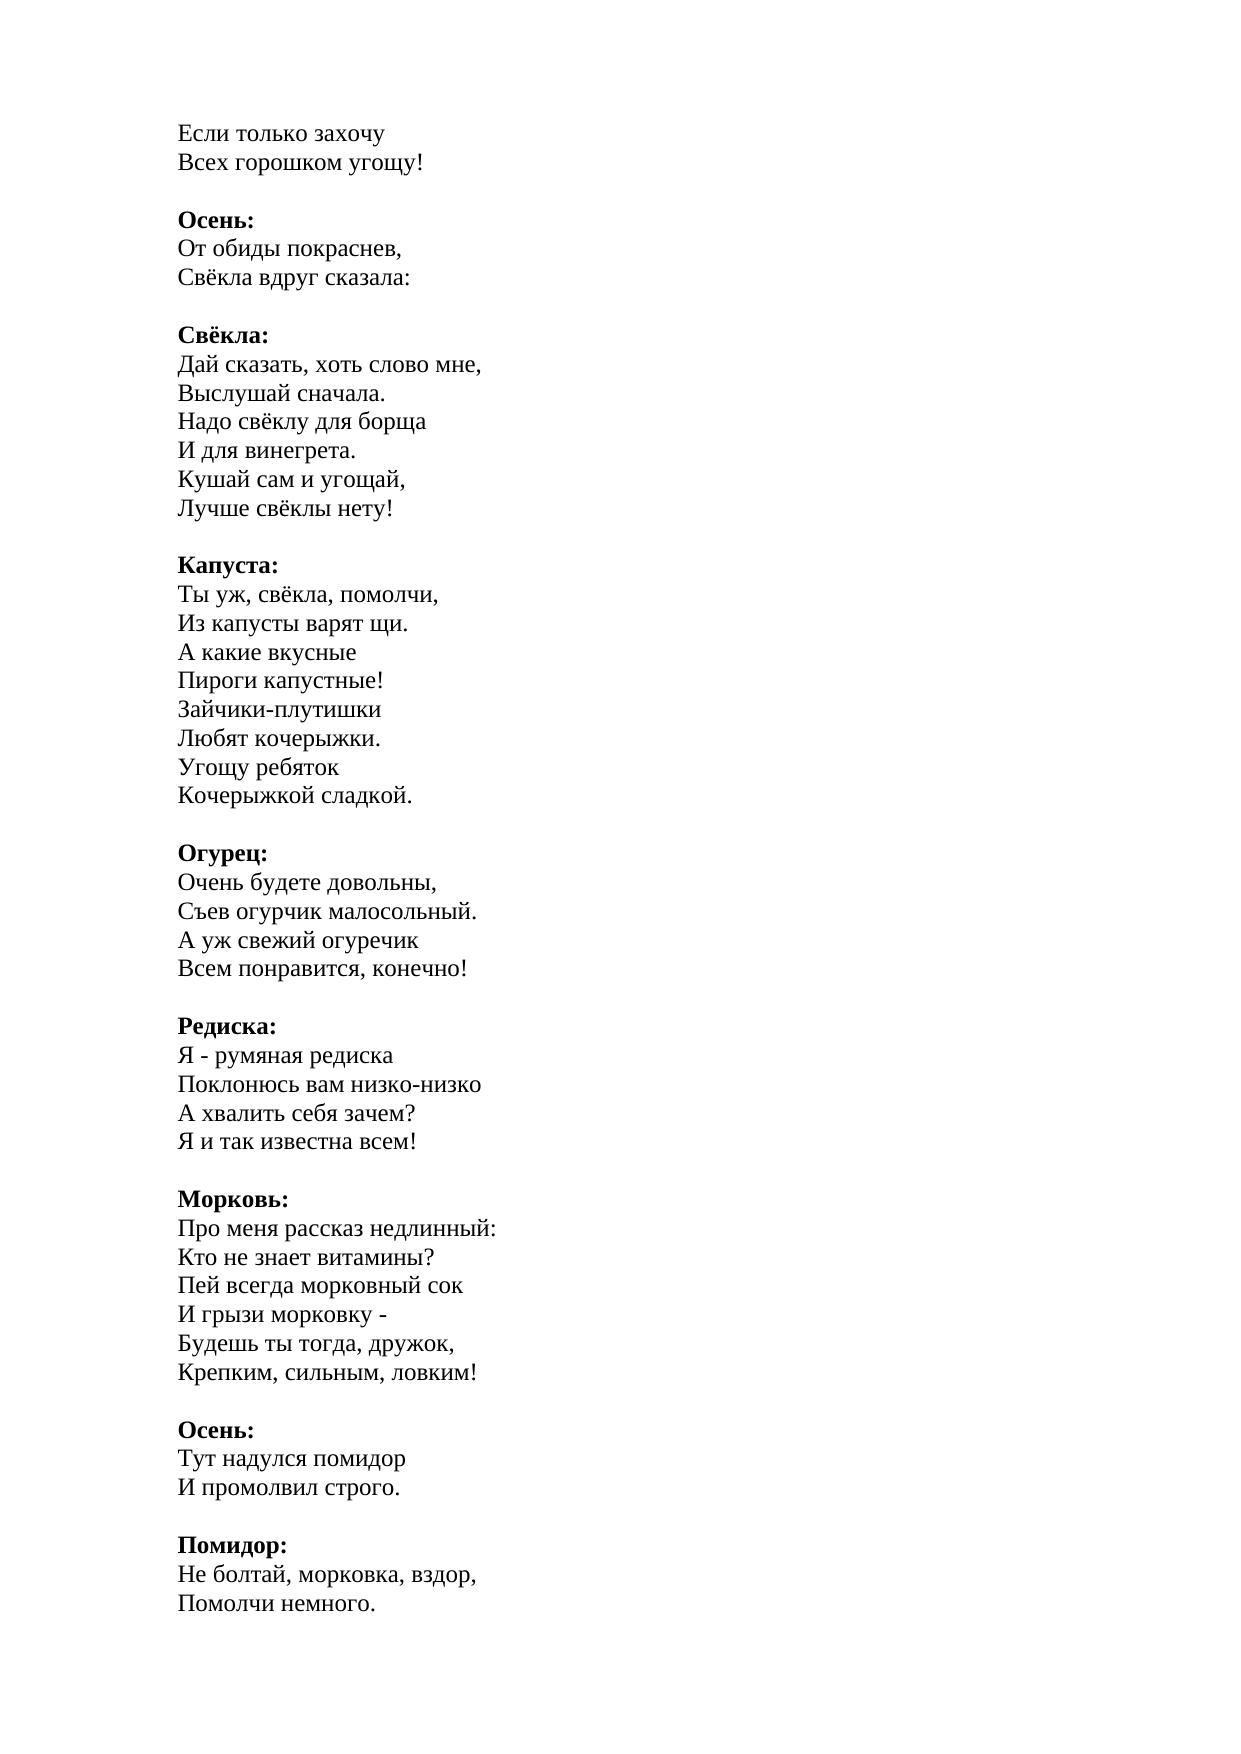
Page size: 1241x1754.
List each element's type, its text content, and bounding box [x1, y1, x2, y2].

text Огурец: Очень будете довольны, Съев огурчик малосольный. А уж свежий огуречик Всем понравится, конечно! [177, 838, 1152, 982]
text Осень: От обиды покраснев, Свёкла вдруг сказала: [177, 205, 1152, 291]
text Морковь: Про меня рассказ недлинный: Кто не знает витамины? Пей всегда морковный сок И грызи морковку - Будешь ты тогда, дружок, Крепким, сильным, ловким! [177, 1184, 1152, 1386]
text Редиска: Я - румяная редиска Поклонюсь вам низко-низко А хвалить себя зачем? Я и так известна всем! [177, 1011, 1152, 1155]
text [177, 118, 1152, 176]
text Капуста: Ты уж, свёкла, помолчи, Из капусты варят щи. А какие вкусные Пироги капустные! Зайчики-плутишки Любят кочерыжки. Угощу ребяток Кочерыжкой сладкой. [177, 551, 1152, 809]
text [177, 1530, 1152, 1616]
text Свёкла: Дай сказать, хоть слово мне, Выслушай сначала. Надо свёклу для борща И для винегрета. Кушай сам и угощай, Лучше свёклы нету! [177, 320, 1152, 521]
text Осень: Тут надулся помидор И промолвил строго. [177, 1415, 1152, 1501]
